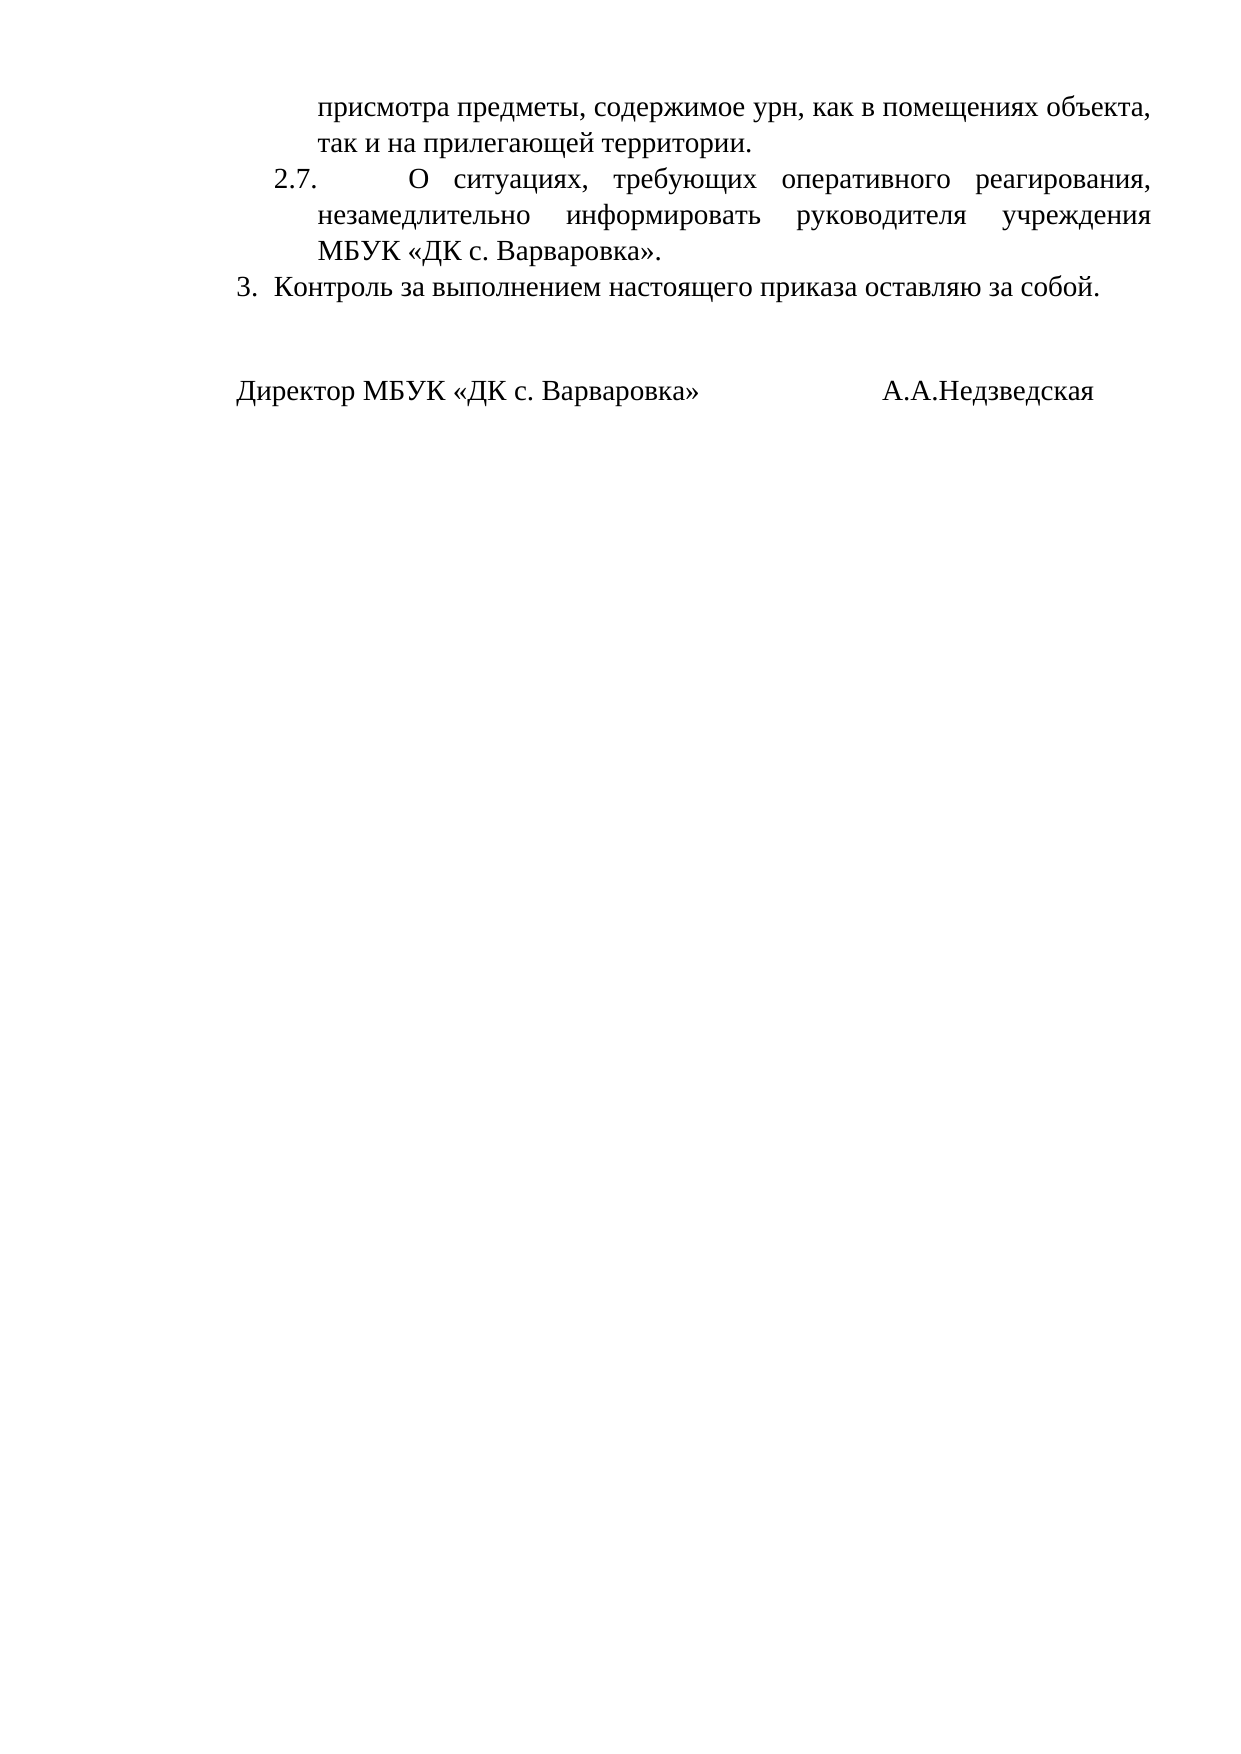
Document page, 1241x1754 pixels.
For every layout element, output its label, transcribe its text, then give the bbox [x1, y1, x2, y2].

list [274, 89, 1152, 158]
text Директор МБУК «ДК с. Варваровка» А.А.Недзведская [236, 373, 1152, 406]
list О ситуациях, требующих оперативного реагирования, незамедлительно информировать руководителя учреждения МБУК «ДК с. Варваровка». [274, 161, 1152, 267]
list Контроль за выполнением настоящего приказа оставляю за собой. [236, 269, 1152, 303]
